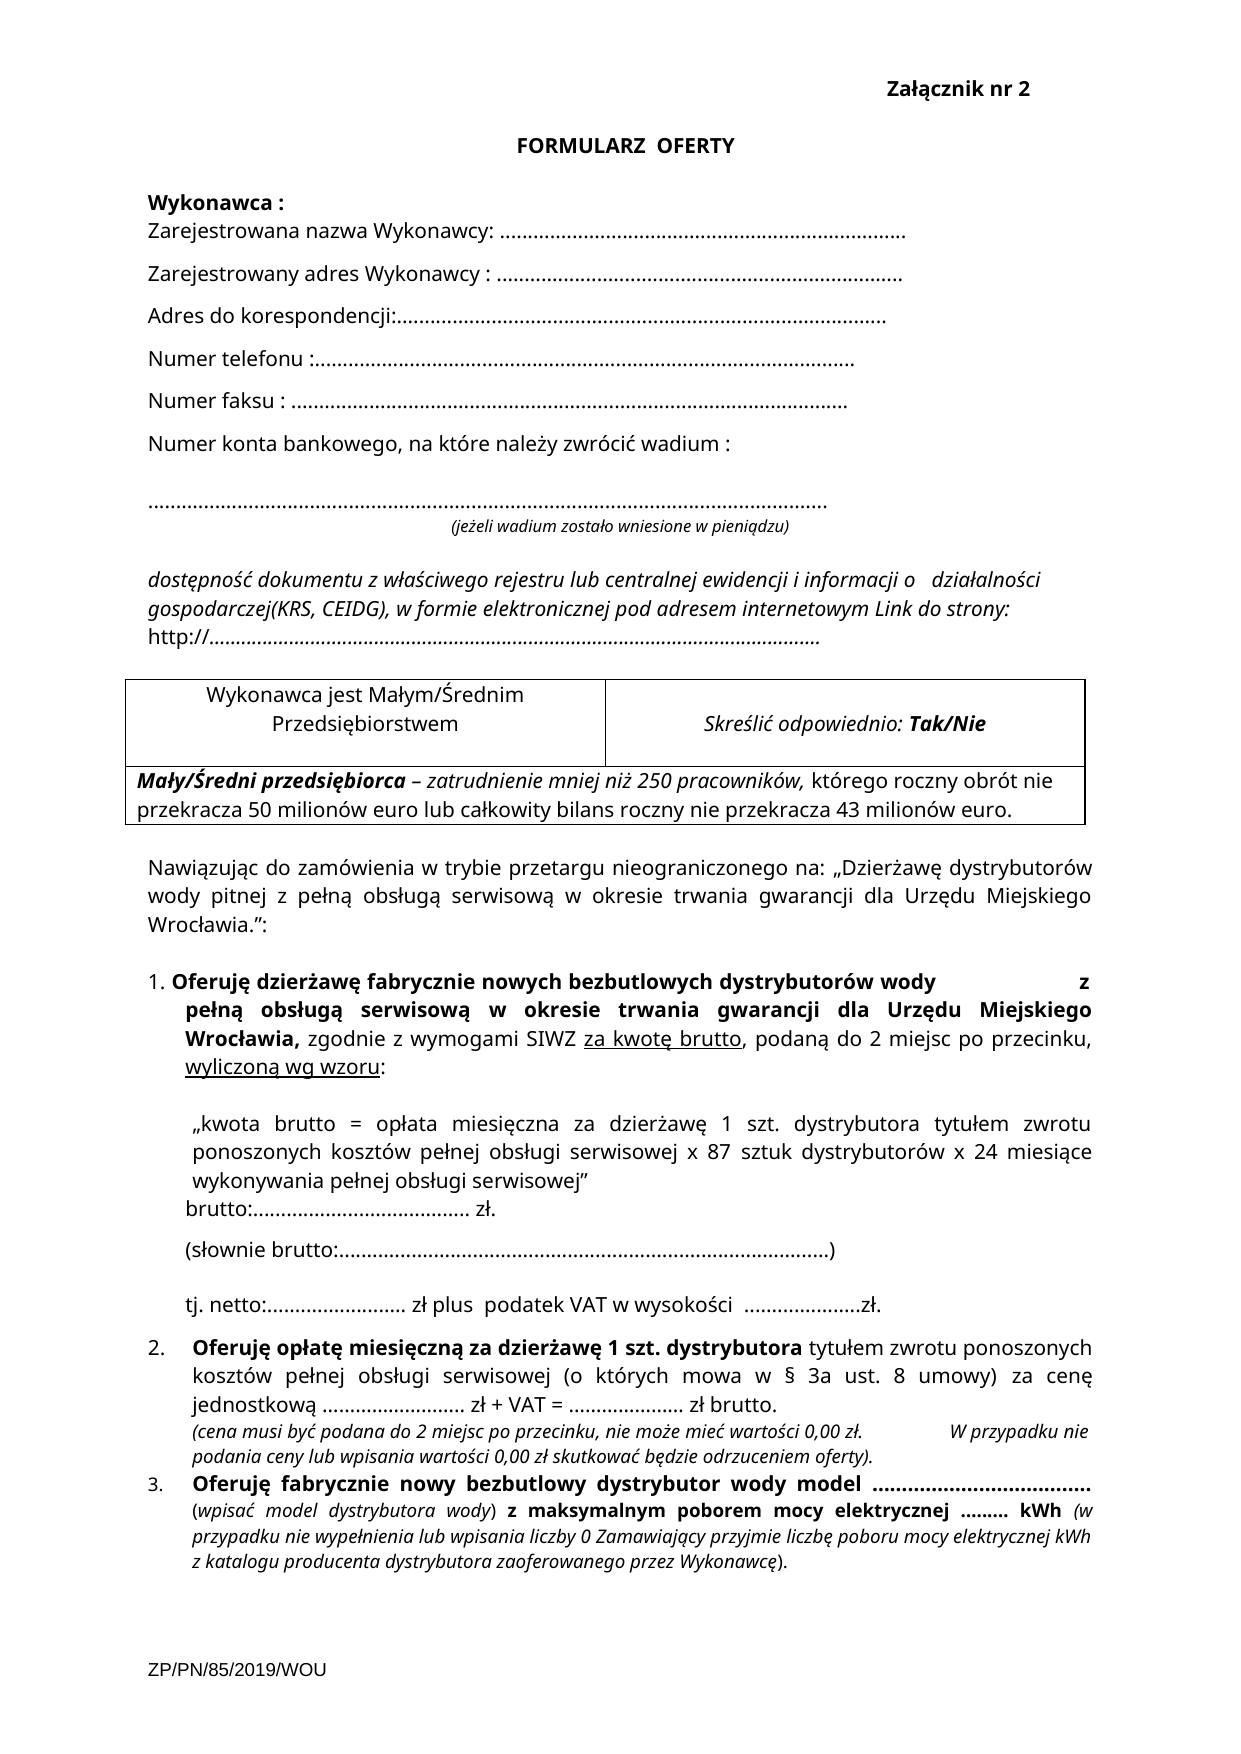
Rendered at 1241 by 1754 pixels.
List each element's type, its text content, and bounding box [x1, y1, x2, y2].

text „kwota brutto = opłata miesięczna za dzierżawę 1 szt. dystrybutora tytułem zwrotu ponoszonych kosztów pełnej obsługi serwisowej x 87 sztuk dystrybutorów x 24 miesiące wykonywania pełnej obsługi serwisowej” [192, 1109, 1092, 1194]
text Wykonawca : [148, 188, 1092, 216]
text dostępność dokumentu z właściwego rejestru lub centralnej ewidencji i informacji o działalności gospodarczej(KRS, CEIDG), w formie elektronicznej pod adresem internetowym Link do strony: [148, 566, 1092, 622]
text (słownie brutto:........................................................................................) [148, 1235, 1098, 1264]
text Zarejestrowany adres Wykonawcy : ......................................................................... [148, 259, 1092, 287]
text 1. Oferuję dzierżawę fabrycznie nowych bezbutlowych dystrybutorów wody z pełną obsługą serwisową w okresie trwania gwarancji dla Urzędu Miejskiego Wrocławia, zgodnie z wymogami SIWZ za kwotę brutto, podaną do 2 miejsc po przecinku, wyliczoną wg wzoru: [148, 967, 1092, 1081]
text .......................................................................................................................... [148, 457, 1092, 514]
text http://................................................................................................................... [148, 622, 1092, 651]
list Oferuję opłatę miesięczną za dzierżawę 1 szt. dystrybutora tytułem zwrotu ponoszonych kosztów pełnej obsługi serwisowej (o których mowa w § 3a ust. 8 umowy) za cenę jednostkową …………………….. zł + VAT = ………………… zł brutto. [148, 1333, 1092, 1418]
text Numer telefonu :................................................................................................. [148, 344, 1092, 372]
table_header Skreślić odpowiednio: Tak/Nie [606, 680, 1084, 766]
text (jeżeli wadium zostało wniesione w pieniądzu) [148, 514, 1092, 537]
text Nawiązując do zamówienia w trybie przetargu nieograniczonego na: „Dzierżawę dystrybutorów wody pitnej z pełną obsługą serwisową w okresie trwania gwarancji dla Urzędu Miejskiego Wrocławia.”: [148, 853, 1092, 938]
table_cell Mały/Średni przedsiębiorca – zatrudnienie mniej niż 250 pracowników, którego roczny obrót nie przekracza 50 milionów euro lub całkowity bilans roczny nie przekracza 43 milionów euro. [126, 767, 1084, 823]
list Oferuję fabrycznie nowy bezbutlowy dystrybutor wody model ………………………..…….. (wpisać model dystrybutora wody) z maksymalnym poborem mocy elektrycznej …...… kWh (w przypadku nie wypełnienia lub wpisania liczby 0 Zamawiający przyjmie liczbę poboru mocy elektrycznej kWh z katalogu producenta dystrybutora zaoferowanego przez Wykonawcę). [148, 1469, 1092, 1574]
text Zarejestrowana nazwa Wykonawcy: ......................................................................... [148, 216, 1092, 244]
text FORMULARZ OFERTY [148, 131, 1092, 159]
text brutto:....................................... zł. [148, 1194, 1098, 1223]
subtitle Załącznik nr 2 [784, 74, 1092, 102]
subtitle tj. netto:......................... zł plus podatek VAT w wysokości .....................zł. [148, 1290, 1092, 1319]
table_header Wykonawca jest Małym/Średnim Przedsiębiorstwem [126, 680, 605, 766]
text Adres do korespondencji:........................................................................................ [148, 301, 1092, 330]
text Numer konta bankowego, na które należy zwrócić wadium : [148, 429, 1092, 457]
text Numer faksu : .................................................................................................... [148, 386, 1092, 415]
